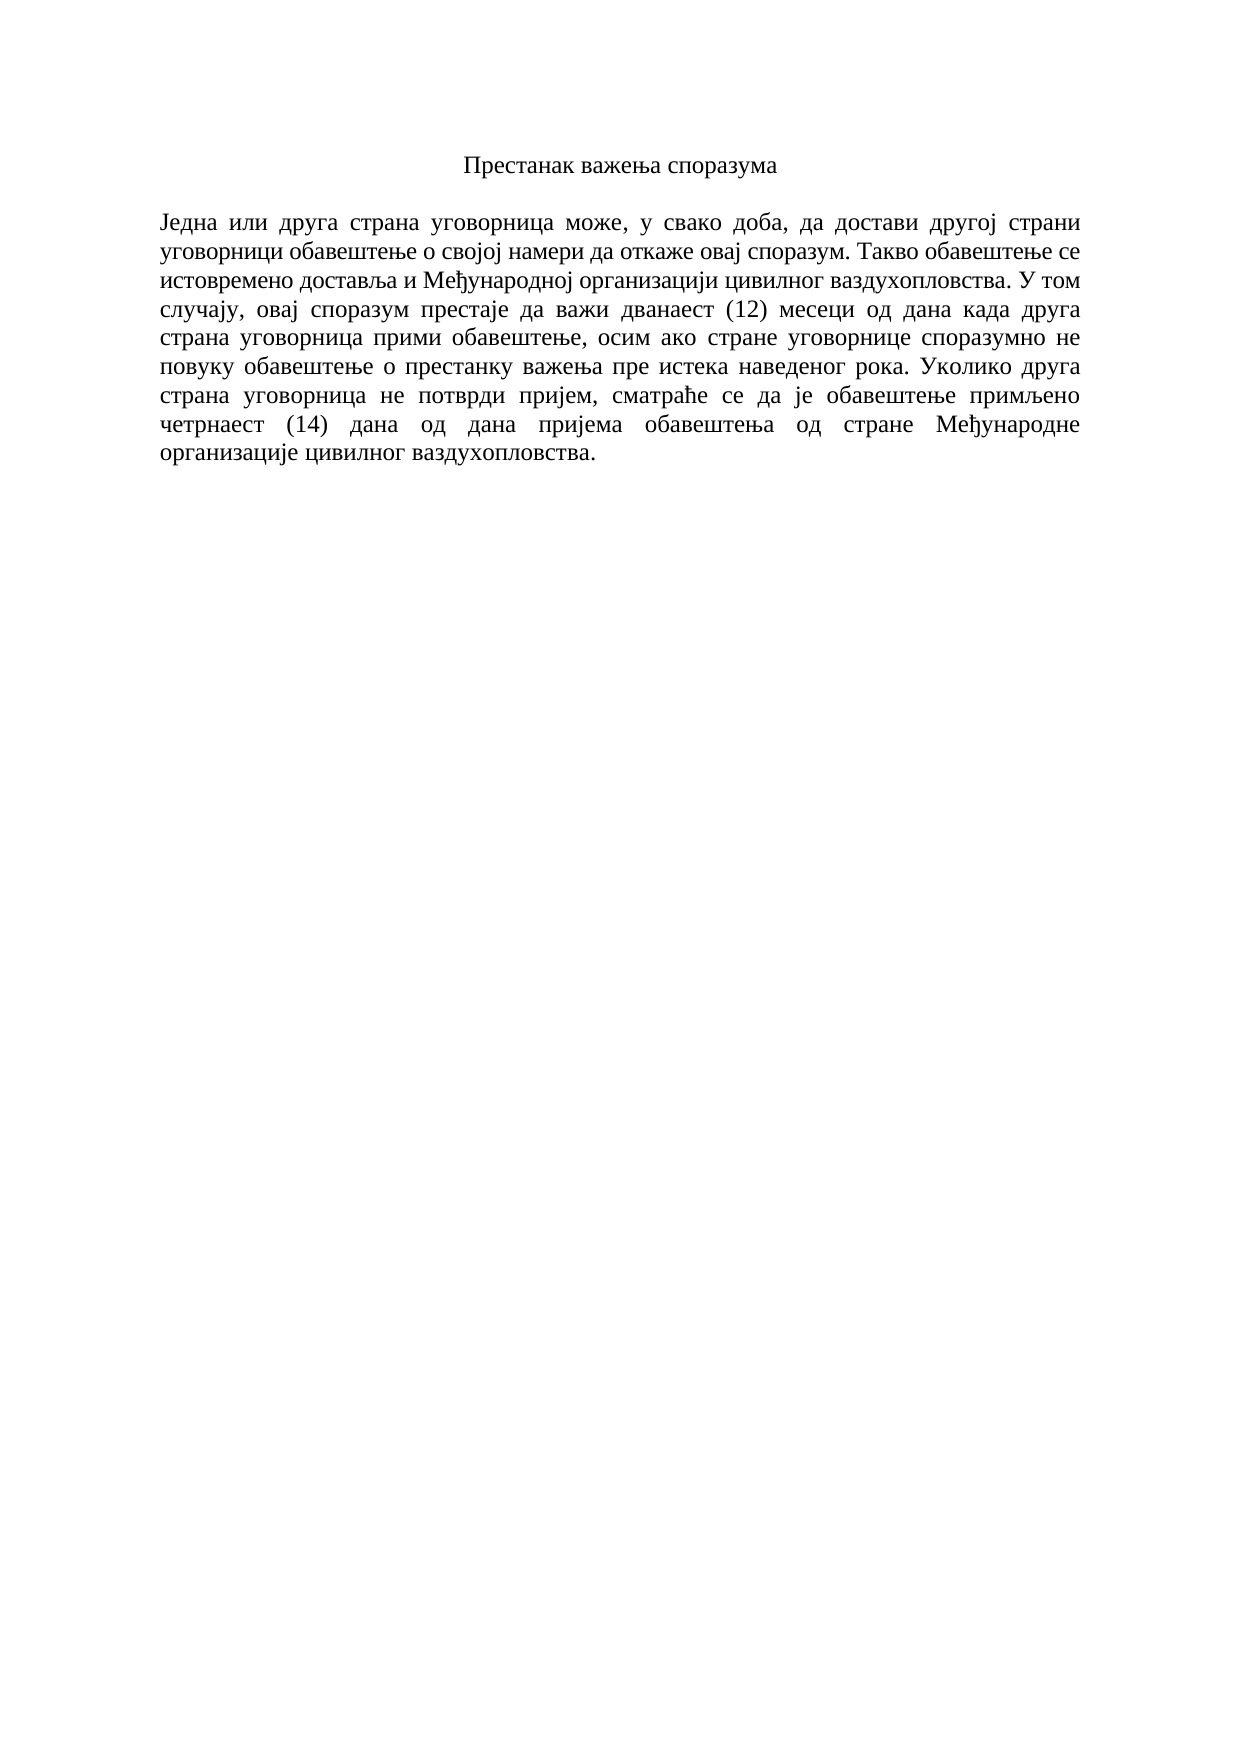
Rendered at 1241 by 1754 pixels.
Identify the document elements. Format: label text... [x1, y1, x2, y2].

text Једна или друга страна уговорница може, у свако доба, да достави другој страни уговорници обавештење о својој намери да откаже овај споразум. Такво обавештење се истовремено доставља и Међународној организацији цивилног ваздухопловства. У том случају, овај споразум престаје да важи дванаест (12) месеци од дана када друга страна уговорница прими обавештење, осим ако стране уговорнице споразумно не повуку обавештење о престанку важења пре истека наведеног рока. Уколико друга страна уговорница не потврди пријем, сматраће се да је обавештење примљено четрнаест (14) дана од дана пријема обавештења од стране Међународне организације цивилног ваздухопловства. [159, 207, 1081, 466]
text Престанак важења споразума [159, 150, 1081, 179]
